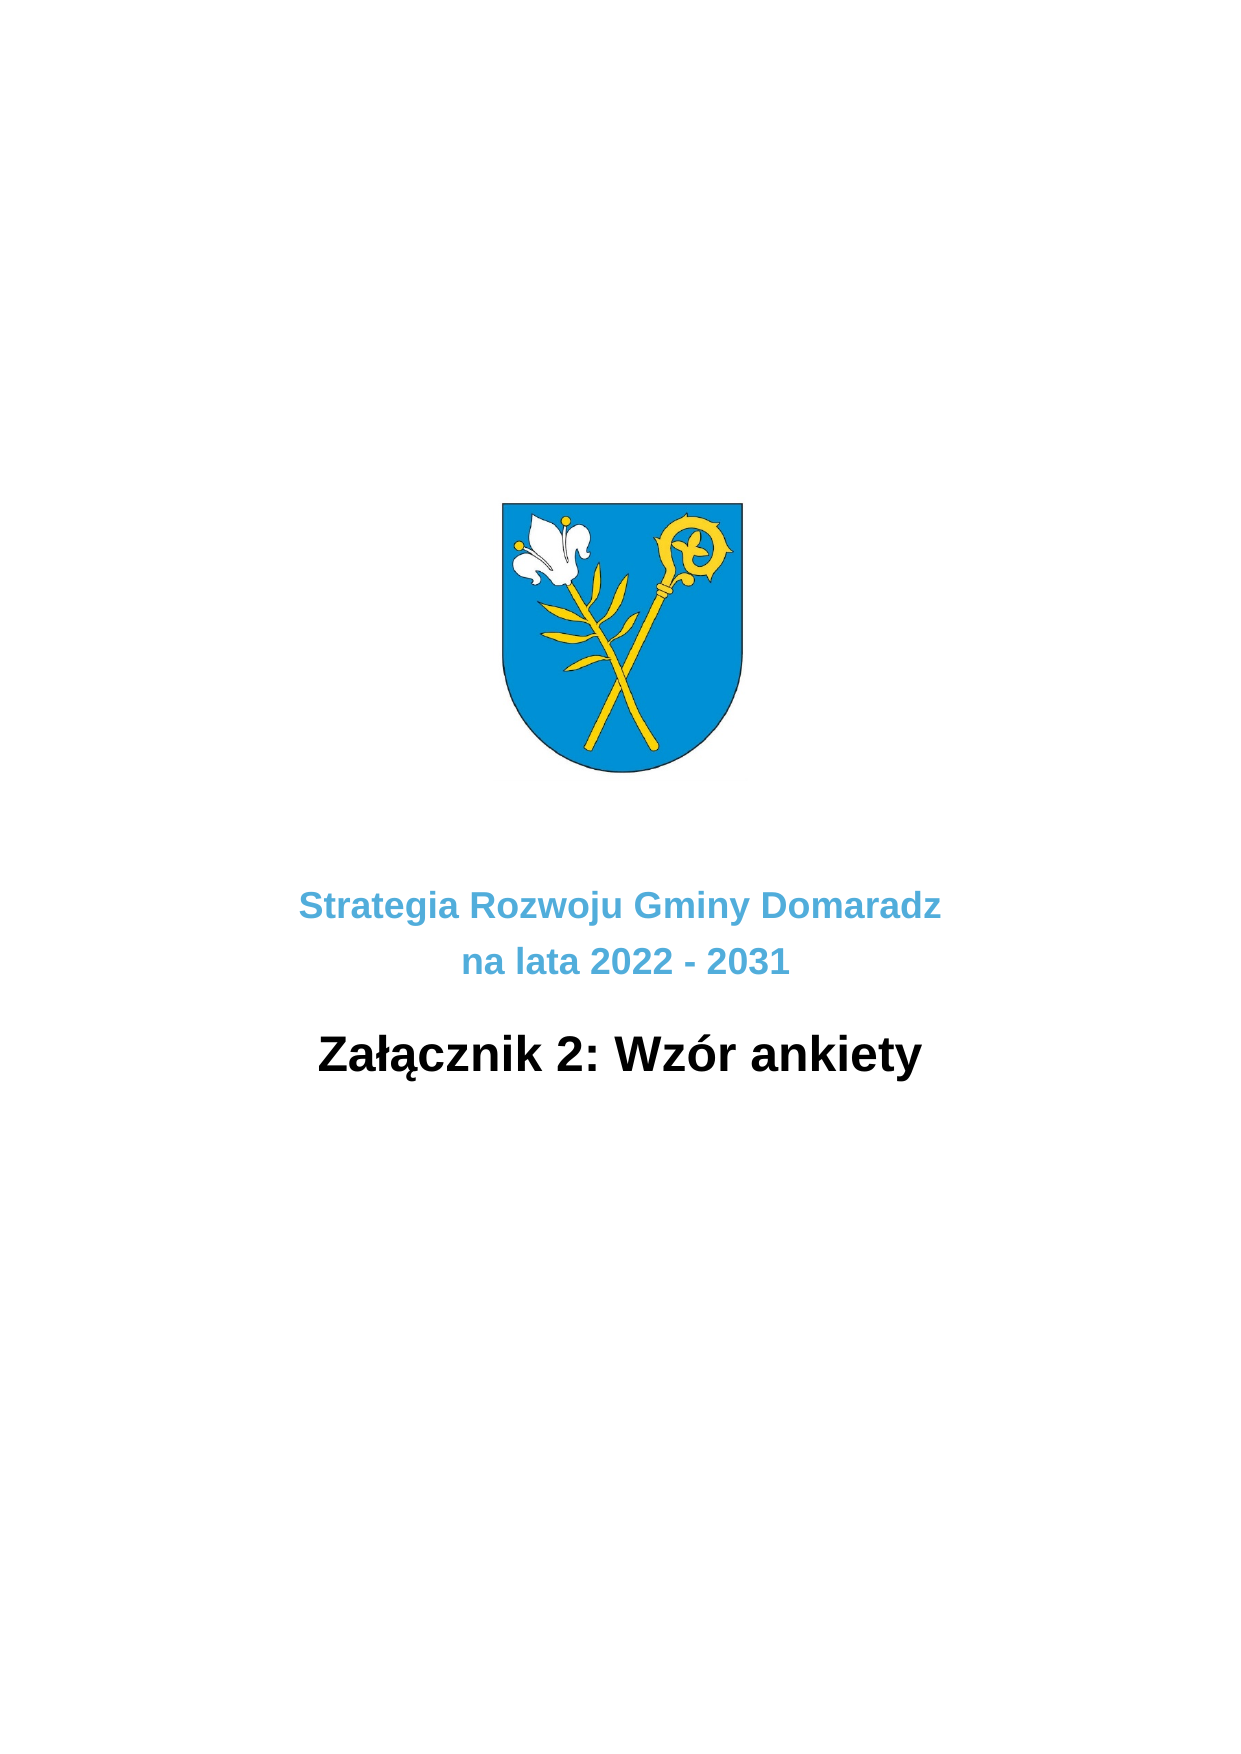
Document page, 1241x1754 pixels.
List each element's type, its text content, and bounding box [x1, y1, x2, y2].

text Strategia Rozwoju Gminy Domaradz [148, 883, 1093, 926]
text Załącznik 2: Wzór ankiety [148, 1025, 1093, 1082]
picture [492, 497, 748, 781]
text na lata 2022 - 2031 [148, 939, 1093, 982]
